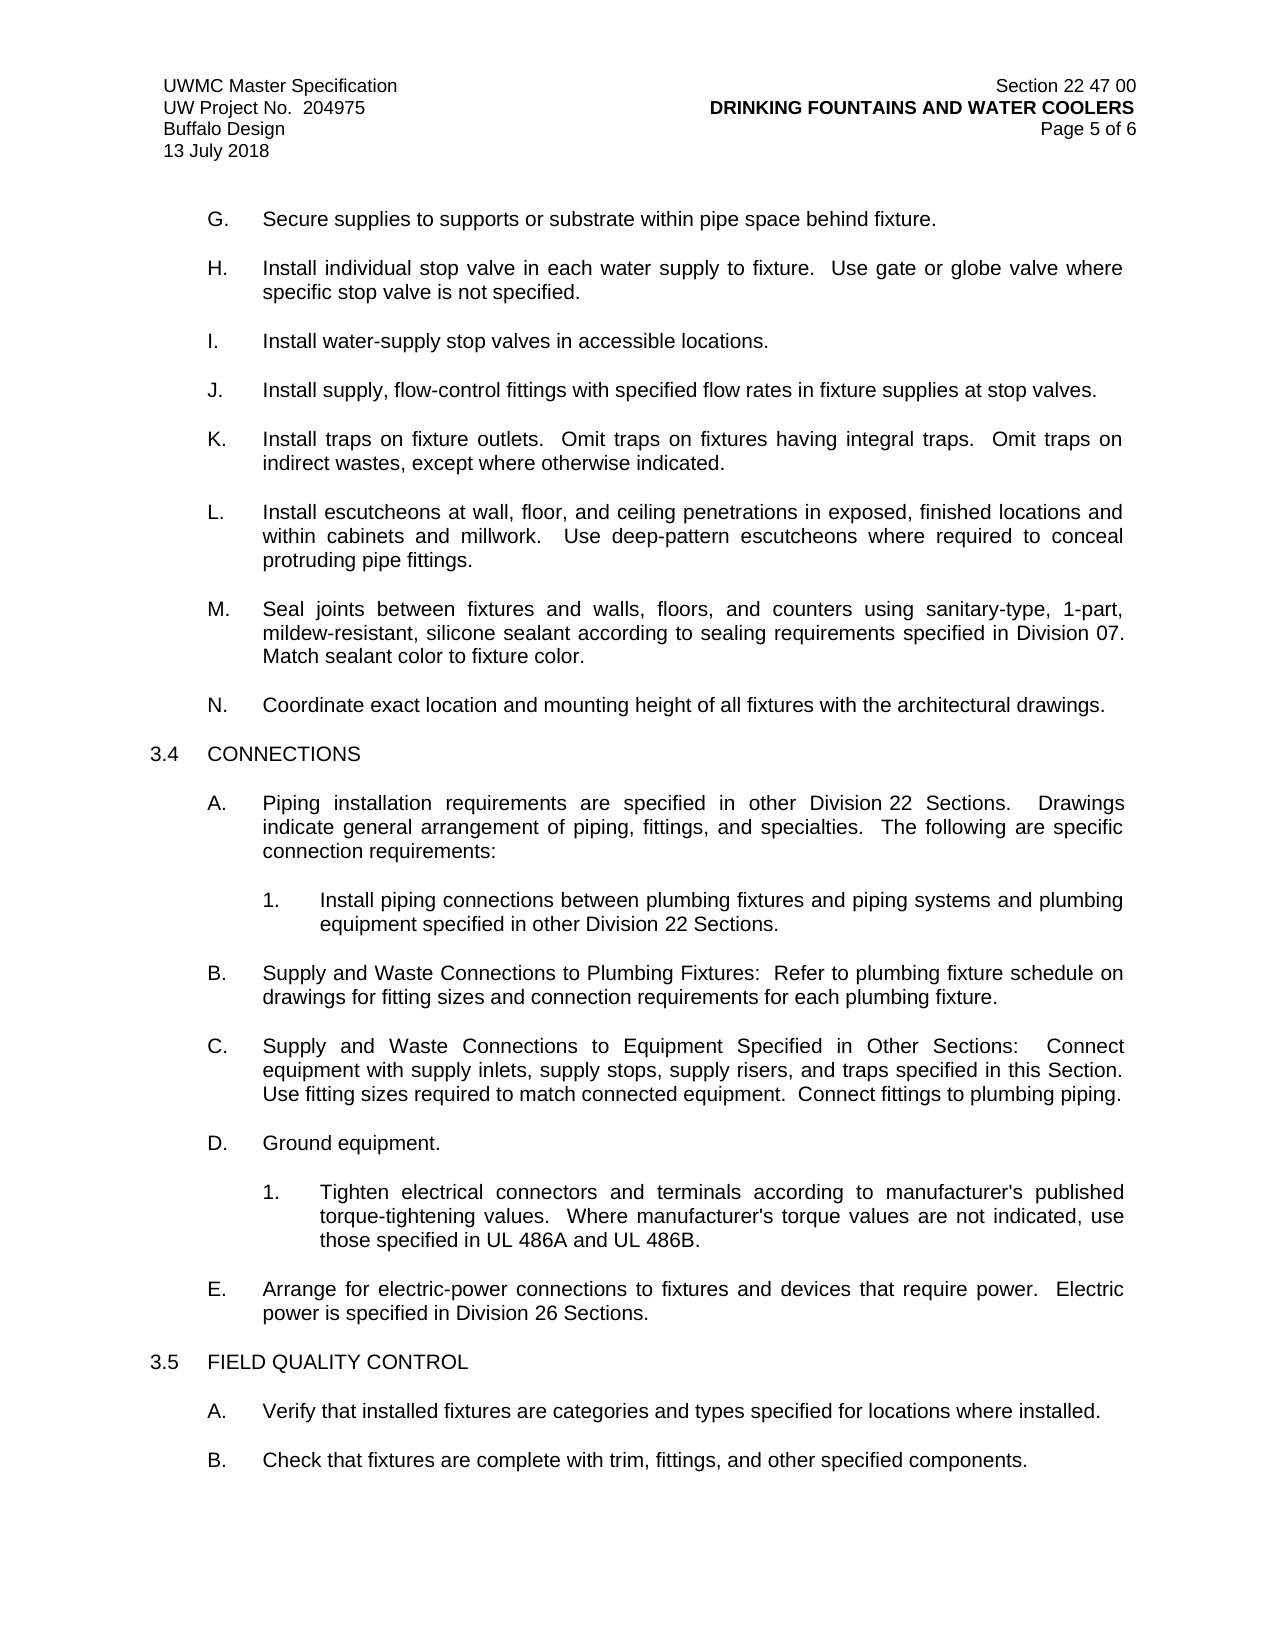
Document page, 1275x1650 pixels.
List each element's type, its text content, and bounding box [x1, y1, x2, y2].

list CONNECTIONS [150, 742, 1125, 766]
list Arrange for electric-power connections to fixtures and devices that require power. Electric power is specified in Division 26 Sections. [207, 1277, 1125, 1324]
list Coordinate exact location and mounting height of all fixtures with the architectural drawings. [207, 693, 1125, 717]
list FIELD QUALITY CONTROL [150, 1349, 1125, 1373]
list Secure supplies to supports or substrate within pipe space behind fixture. [207, 207, 1125, 231]
list Install individual stop valve in each water supply to fixture. Use gate or globe valve where specific stop valve is not specified. [207, 256, 1125, 304]
list Install traps on fixture outlets. Omit traps on fixtures having integral traps. Omit traps on indirect wastes, except where otherwise indicated. [207, 427, 1125, 474]
list Supply and Waste Connections to Equipment Specified in Other Sections: Connect equipment with supply inlets, supply stops, supply risers, and traps specified in this Section. Use fitting sizes required to match connected equipment. Connect fittings to plumbing piping. [207, 1034, 1125, 1106]
list Install piping connections between plumbing fixtures and piping systems and plumbing equipment specified in other Division 22 Sections. [262, 888, 1125, 936]
list Supply and Waste Connections to Plumbing Fixtures: Refer to plumbing fixture schedule on drawings for fitting sizes and connection requirements for each plumbing fixture. [207, 961, 1125, 1009]
list Install escutcheons at wall, floor, and ceiling penetrations in exposed, finished locations and within cabinets and millwork. Use deep-pattern escutcheons where required to conceal protruding pipe fittings. [207, 499, 1125, 571]
list Check that fixtures are complete with trim, fittings, and other specified components. [207, 1447, 1125, 1471]
list Verify that installed fixtures are categories and types specified for locations where installed. [207, 1398, 1125, 1422]
list Seal joints between fixtures and walls, floors, and counters using sanitary-type, 1-part, mildew-resistant, silicone sealant according to sealing requirements specified in Division 07. Match sealant color to fixture color. [207, 596, 1125, 668]
list Install supply, flow-control fittings with specified flow rates in fixture supplies at stop valves. [207, 378, 1125, 402]
list Piping installation requirements are specified in other Division 22 Sections. Drawings indicate general arrangement of piping, fittings, and specialties. The following are specific connection requirements: [207, 791, 1125, 863]
list Install water-supply stop valves in accessible locations. [207, 329, 1125, 353]
list Ground equipment. [207, 1131, 1125, 1155]
list Tighten electrical connectors and terminals according to manufacturer's published torque-tightening values. Where manufacturer's torque values are not indicated, use those specified in UL 486A and UL 486B. [262, 1180, 1125, 1252]
